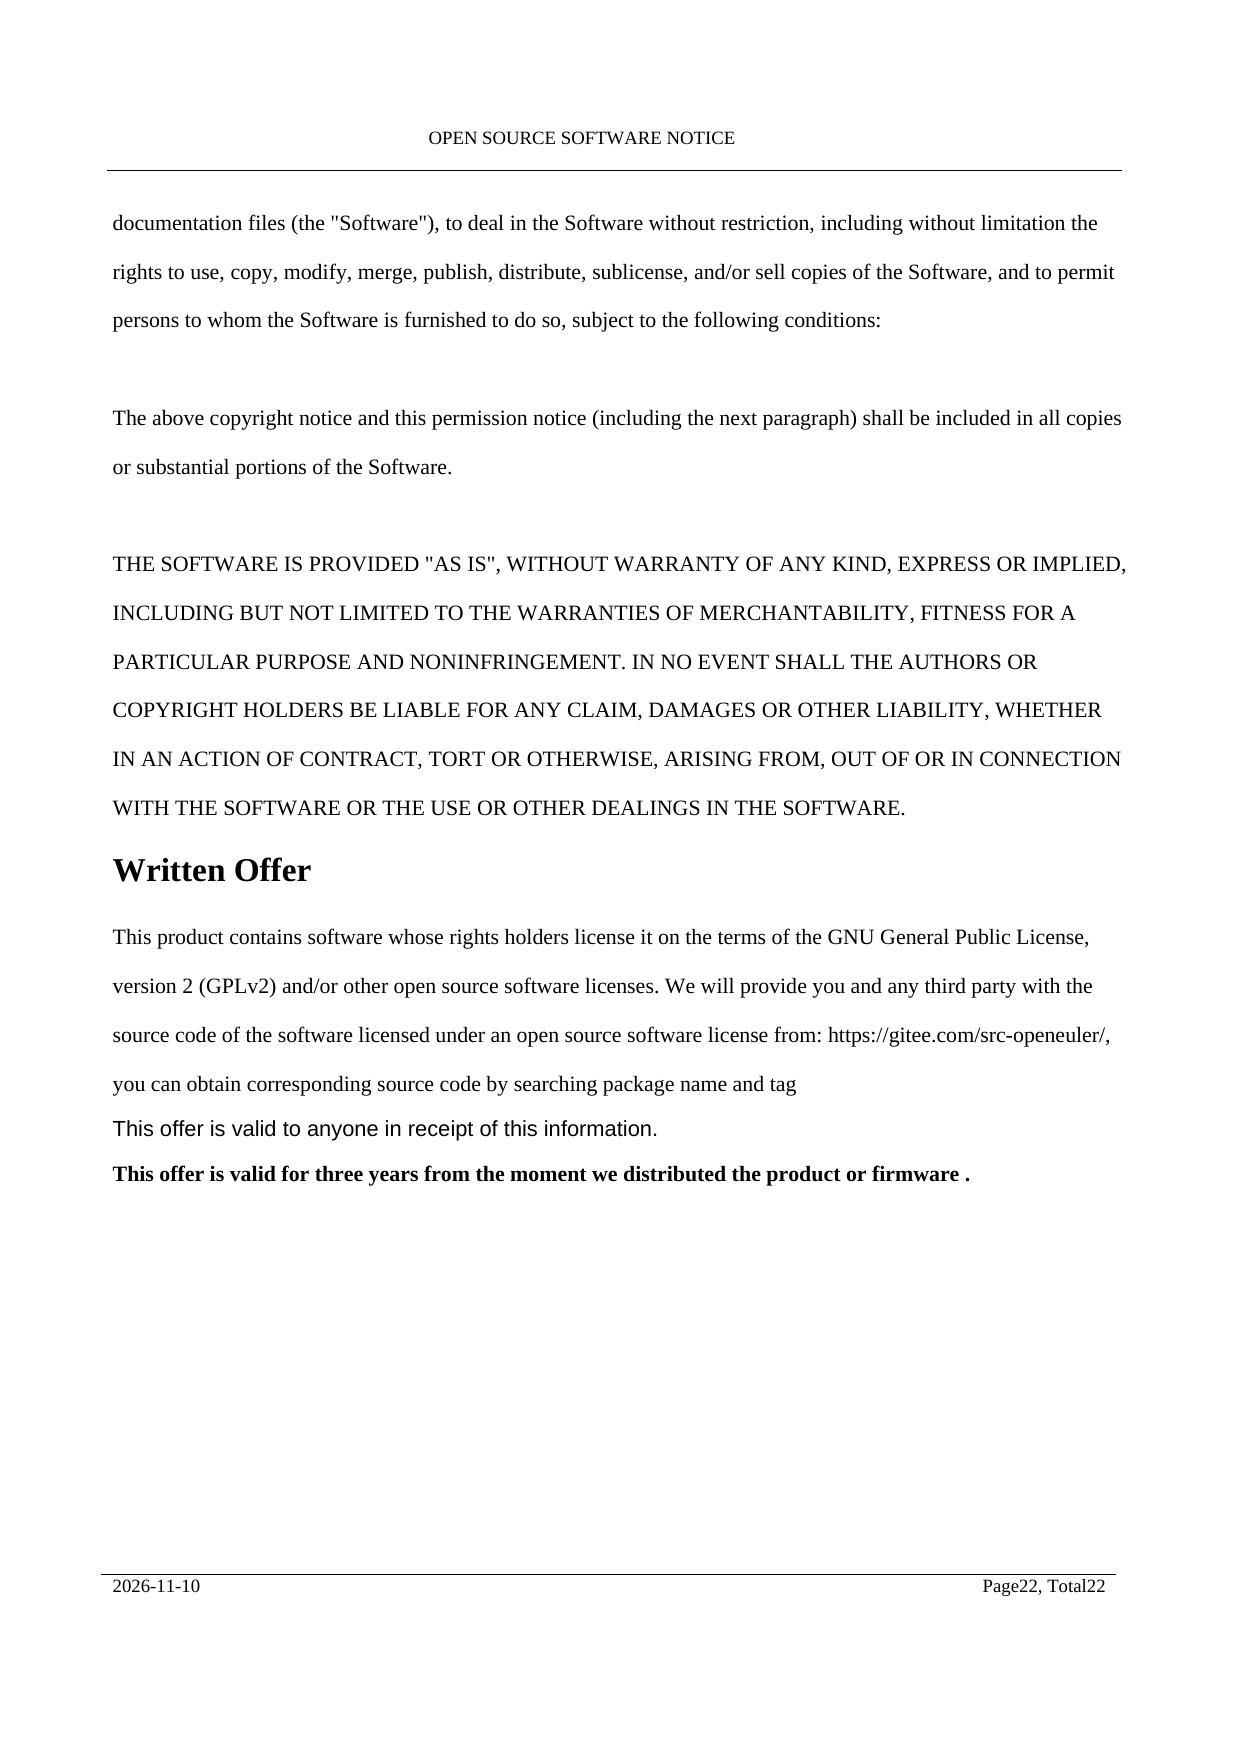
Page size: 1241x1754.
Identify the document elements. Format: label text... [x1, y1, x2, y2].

text This product contains software whose rights holders license it on the terms of the GNU General Public License, version 2 (GPLv2) and/or other open source software licenses. We will provide you and any third party with the source code of the software licensed under an open source software license from: https://gitee.com/src-openeuler/, you can obtain corresponding source code by searching package name and tag [112, 921, 1128, 1099]
text Written Offer [112, 836, 1128, 901]
text This offer is valid to anyone in receipt of this information. [112, 1112, 1128, 1144]
text This offer is valid for three years from the moment we distributed the product or firmware . [112, 1157, 1128, 1189]
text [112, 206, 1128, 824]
